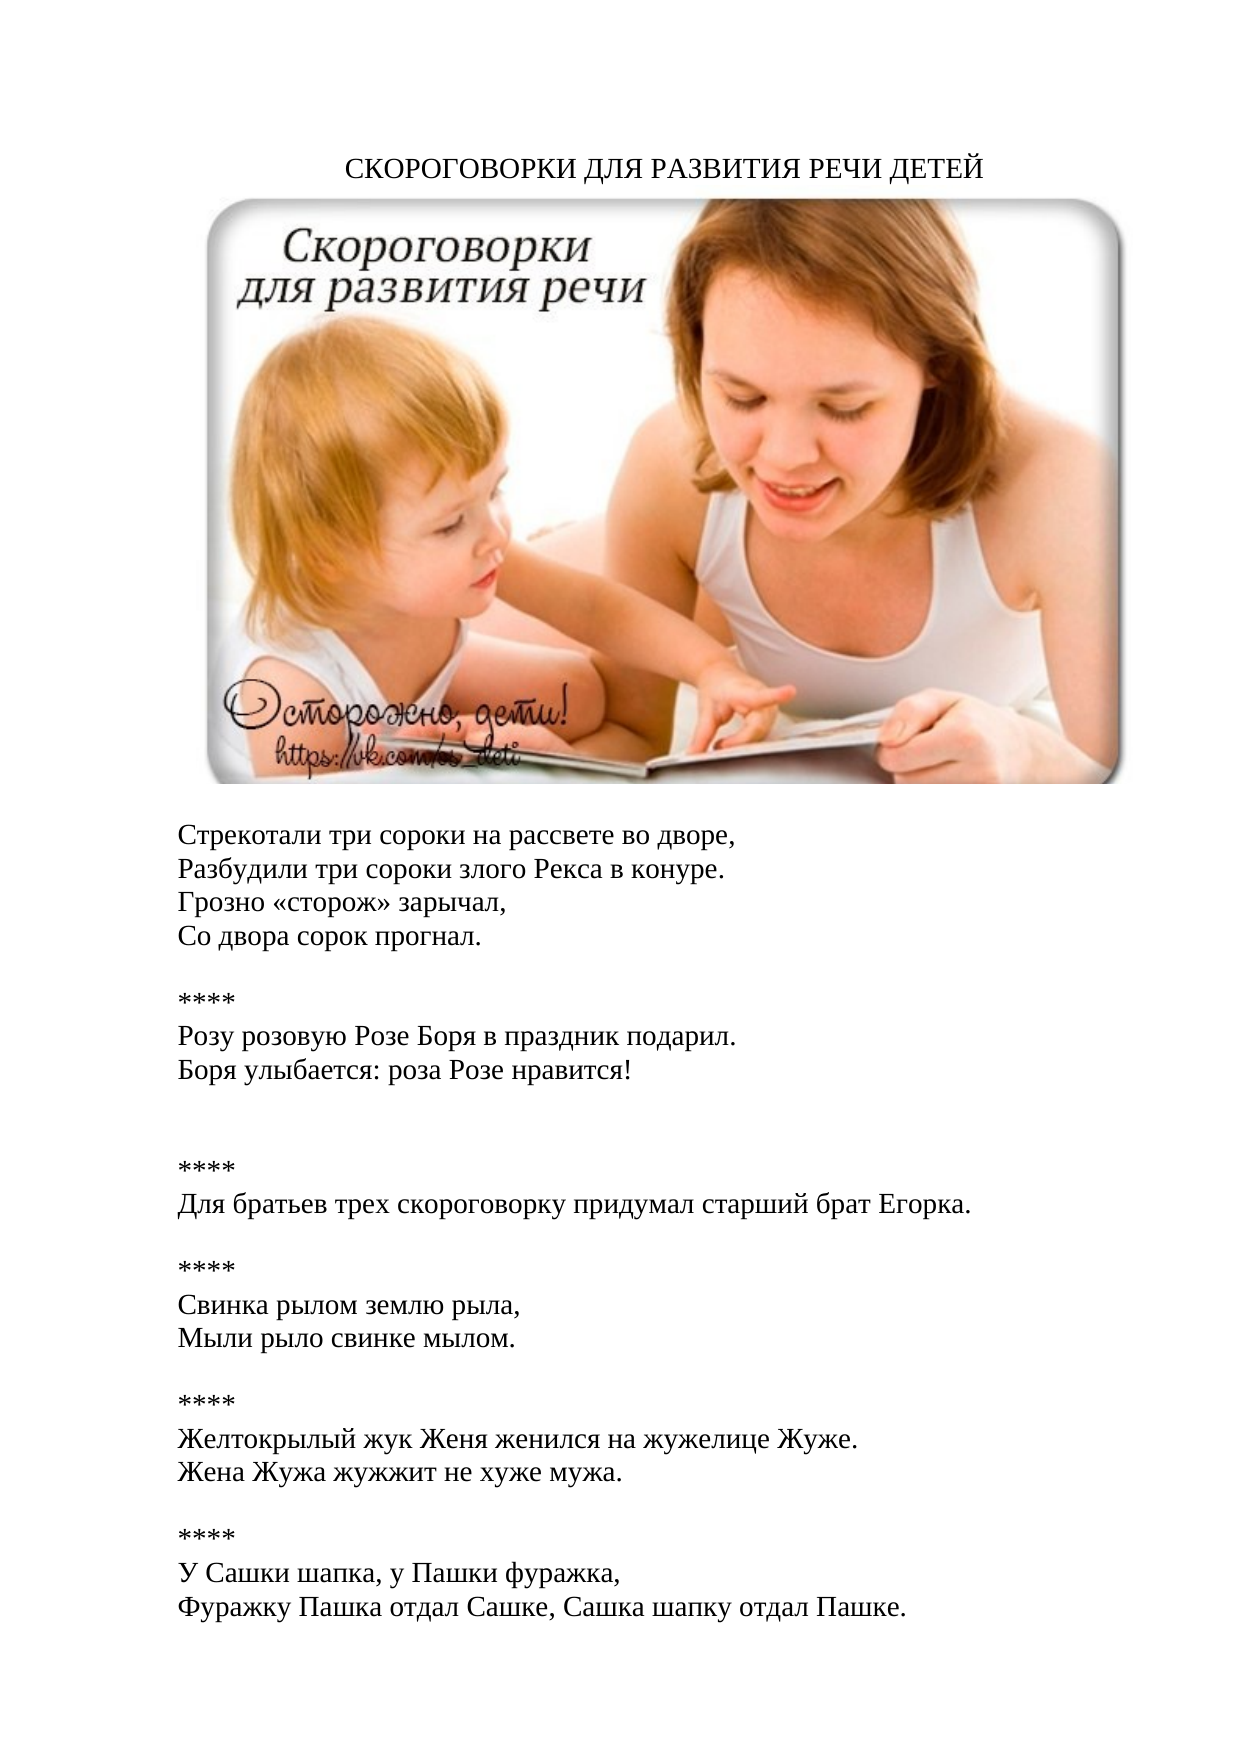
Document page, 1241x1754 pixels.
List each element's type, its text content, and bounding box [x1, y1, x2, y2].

text Свинка рылом землю рыла, [177, 1287, 1152, 1320]
text **** [177, 1387, 1152, 1421]
text **** [177, 1253, 1152, 1287]
text **** [177, 1153, 1152, 1186]
text Стрекотали три сороки на рассвете во дворе, [177, 817, 1152, 851]
text Розу розовую Розе Боря в праздник подарил. [177, 1018, 1152, 1052]
picture [195, 185, 1134, 784]
text СКОРОГОВОРКИ ДЛЯ РАЗВИТИЯ РЕЧИ ДЕТЕЙ [177, 152, 1152, 185]
text Боря улыбается: роза Розе нравится! [177, 1052, 1152, 1086]
text Желтокрылый жук Женя женился на жужелице Жуже. [177, 1421, 1152, 1454]
text **** [177, 1522, 1152, 1555]
text Мыли рыло свинке мылом. [177, 1320, 1152, 1354]
text Фуражку Пашка отдал Сашке, Сашка шапку отдал Пашке. [177, 1589, 1152, 1622]
text Для братьев трех скороговорку придумал старший брат Егорка. [177, 1186, 1152, 1220]
text Со двора сорок прогнал. [177, 918, 1152, 951]
text Жена Жужа жужжит не хуже мужа. [177, 1454, 1152, 1488]
text Грозно «сторож» зарычал, [177, 884, 1152, 918]
text **** [177, 985, 1152, 1018]
text У Сашки шапка, у Пашки фуражка, [177, 1555, 1152, 1589]
text Разбудили три сороки злого Рекса в конуре. [177, 851, 1152, 884]
